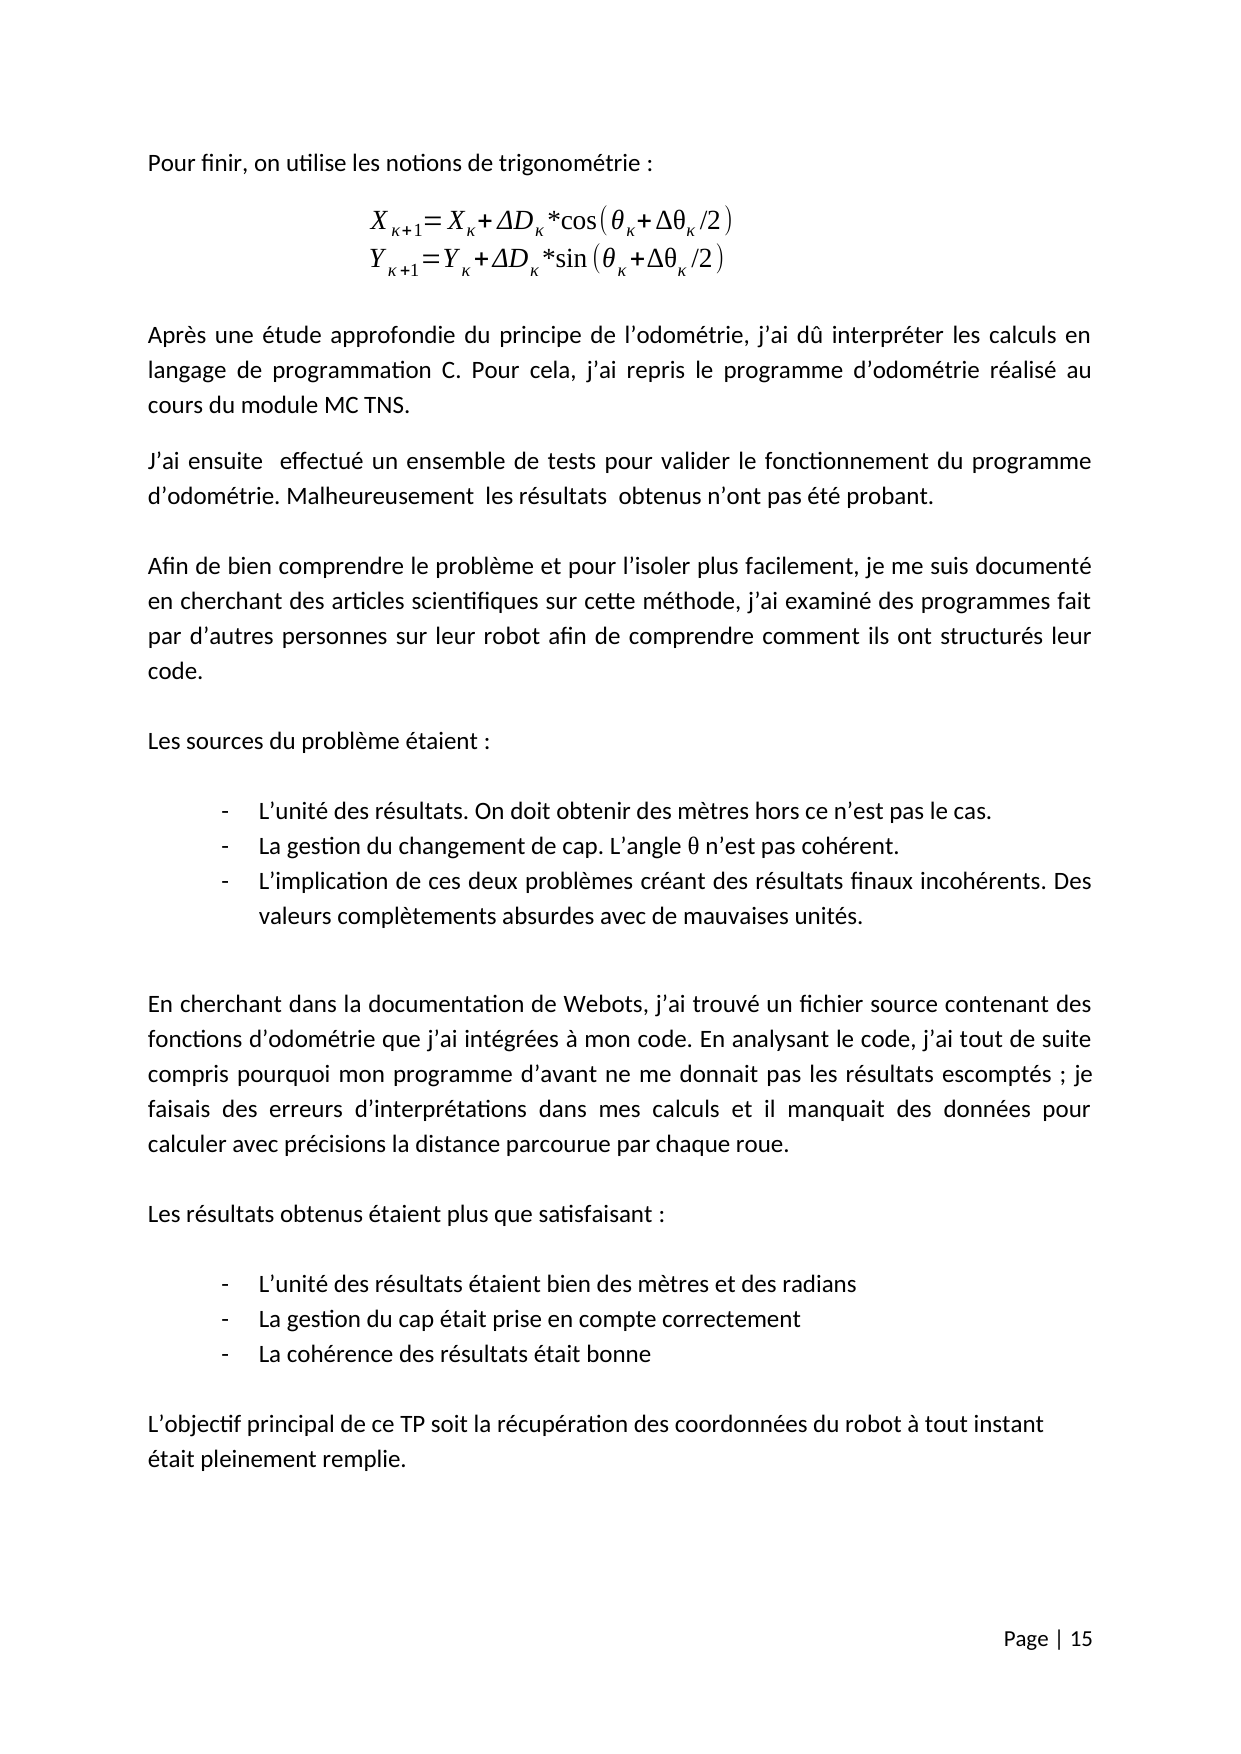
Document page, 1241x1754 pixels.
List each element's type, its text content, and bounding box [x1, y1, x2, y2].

text Pour finir, on utilise les notions de trigonométrie : [148, 148, 1093, 178]
list La gestion du changement de cap. L’angle θ n’est pas cohérent. [221, 830, 1093, 861]
list L’unité des résultats. On doit obtenir des mètres hors ce n’est pas le cas. [221, 795, 1093, 826]
text J’ai ensuite effectué un ensemble de tests pour valider le fonctionnement du programme d’odométrie. Malheureusement les résultats obtenus n’ont pas été probant. [148, 445, 1093, 511]
text L’objectif principal de ce TP soit la récupération des coordonnées du robot à tout instant était pleinement remplie. [148, 1408, 1093, 1474]
text En cherchant dans la documentation de Webots, j’ai trouvé un fichier source contenant des fonctions d’odométrie que j’ai intégrées à mon code. En analysant le code, j’ai tout de suite compris pourquoi mon programme d’avant ne me donnait pas les résultats escomptés ; je faisais des erreurs d’interprétations dans mes calculs et il manquait des données pour calculer avec précisions la distance parcourue par chaque roue. [148, 988, 1093, 1159]
text Afin de bien comprendre le problème et pour l’isoler plus facilement, je me suis documenté en cherchant des articles scientifiques sur cette méthode, j’ai examiné des programmes fait par d’autres personnes sur leur robot afin de comprendre comment ils ont structurés leur code. [148, 550, 1093, 686]
list L’implication de ces deux problèmes créant des résultats finaux incohérents. Des valeurs complètements absurdes avec de mauvaises unités. [221, 865, 1093, 931]
list La gestion du cap était prise en compte correctement [221, 1303, 1093, 1334]
text Après une étude approfondie du principe de l’odométrie, j’ai dû interpréter les calculs en langage de programmation C. Pour cela, j’ai repris le programme d’odométrie réalisé au cours du module MC TNS. [148, 319, 1093, 420]
text Les sources du problème étaient : [148, 725, 1093, 756]
text Les résultats obtenus étaient plus que satisfaisant : [148, 1198, 1093, 1229]
list L’unité des résultats étaient bien des mètres et des radians [221, 1268, 1093, 1299]
list La cohérence des résultats était bonne [221, 1338, 1093, 1369]
